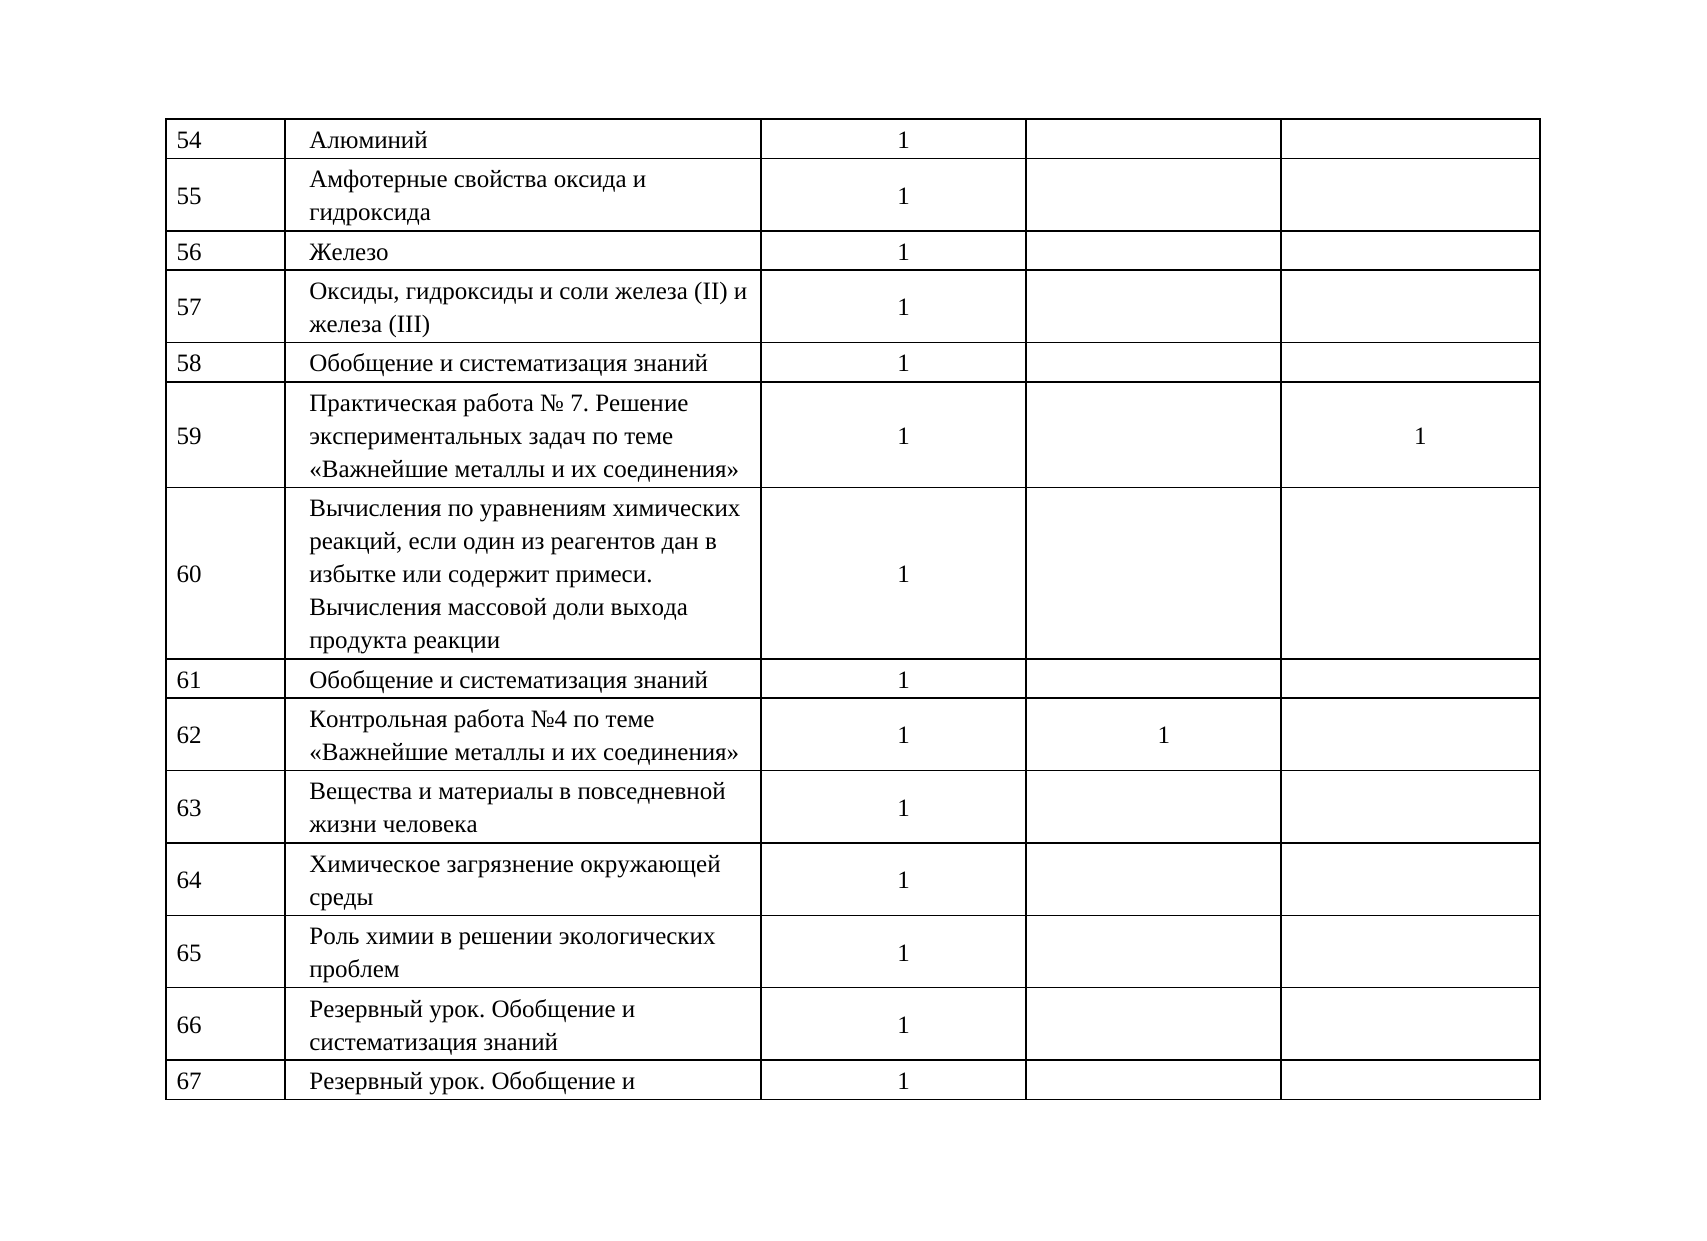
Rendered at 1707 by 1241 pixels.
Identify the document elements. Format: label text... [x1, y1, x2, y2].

table_cell 61 [167, 660, 284, 697]
table_cell Железо [286, 232, 760, 269]
table_cell 1 [762, 120, 1025, 157]
table_cell 58 [167, 343, 284, 381]
table_cell [1282, 343, 1539, 381]
table_cell [1027, 383, 1280, 486]
table_cell 62 [167, 699, 284, 770]
table_cell Обобщение и систематизация знаний [286, 343, 760, 381]
table_cell [1027, 771, 1280, 842]
table_cell [1282, 660, 1539, 697]
table_cell Амфотерные свойства оксида и гидроксида [286, 159, 760, 230]
table_cell [1027, 988, 1280, 1059]
table_cell 59 [167, 383, 284, 486]
table_cell 1 [1282, 383, 1539, 486]
table_cell 1 [1027, 699, 1280, 770]
table_cell Обобщение и систематизация знаний [286, 660, 760, 697]
table_cell 1 [762, 383, 1025, 486]
table_cell [1282, 844, 1539, 914]
table_cell 1 [762, 159, 1025, 230]
table_cell 60 [167, 488, 284, 658]
table_cell 1 [762, 1061, 1025, 1099]
table_cell [1027, 343, 1280, 381]
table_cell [286, 1061, 760, 1099]
table_cell 1 [762, 699, 1025, 770]
table_cell [1027, 844, 1280, 914]
table_cell 54 [167, 120, 284, 157]
table_cell 1 [762, 232, 1025, 269]
table_cell [1282, 699, 1539, 770]
table_cell [1027, 232, 1280, 269]
table_cell 64 [167, 844, 284, 914]
table_cell [1027, 120, 1280, 157]
table_cell 56 [167, 232, 284, 269]
table_cell 57 [167, 271, 284, 342]
table_cell 55 [167, 159, 284, 230]
table_cell 63 [167, 771, 284, 842]
table_cell Оксиды, гидроксиды и соли железа (II) и железа (III) [286, 271, 760, 342]
table_cell Вещества и материалы в повседневной жизни человека [286, 771, 760, 842]
table_cell [1282, 271, 1539, 342]
table_cell 1 [762, 771, 1025, 842]
table_cell Роль химии в решении экологических проблем [286, 916, 760, 987]
table_cell 65 [167, 916, 284, 987]
table_cell Химическое загрязнение окружающей среды [286, 844, 760, 914]
table_cell Алюминий [286, 120, 760, 157]
table_cell [1027, 488, 1280, 658]
table_cell [1282, 1061, 1539, 1099]
table_cell Вычисления по уравнениям химических реакций, если один из реагентов дан в избытке или содержит примеси. Вычисления массовой доли выхода продукта реакции [286, 488, 760, 658]
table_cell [286, 988, 760, 1059]
table_cell [1282, 771, 1539, 842]
table_cell 1 [762, 988, 1025, 1059]
table_cell 1 [762, 271, 1025, 342]
table_cell [1282, 159, 1539, 230]
table_cell [1282, 120, 1539, 157]
table_cell [1027, 916, 1280, 987]
table_cell 1 [762, 844, 1025, 914]
table_cell 1 [762, 916, 1025, 987]
table_cell [1027, 159, 1280, 230]
table_cell [1027, 660, 1280, 697]
table_cell [1027, 1061, 1280, 1099]
table_cell 1 [762, 660, 1025, 697]
table_cell [1282, 232, 1539, 269]
table_cell 1 [762, 488, 1025, 658]
table_cell [1282, 988, 1539, 1059]
table_cell [1027, 271, 1280, 342]
table_cell [1282, 916, 1539, 987]
table_cell Практическая работа № 7. Решение экспериментальных задач по теме «Важнейшие металлы и их соединения» [286, 383, 760, 486]
table_cell [1282, 488, 1539, 658]
table_cell Контрольная работа №4 по теме «Важнейшие металлы и их соединения» [286, 699, 760, 770]
table_cell 67 [167, 1061, 284, 1099]
table_cell 66 [167, 988, 284, 1059]
table_cell 1 [762, 343, 1025, 381]
